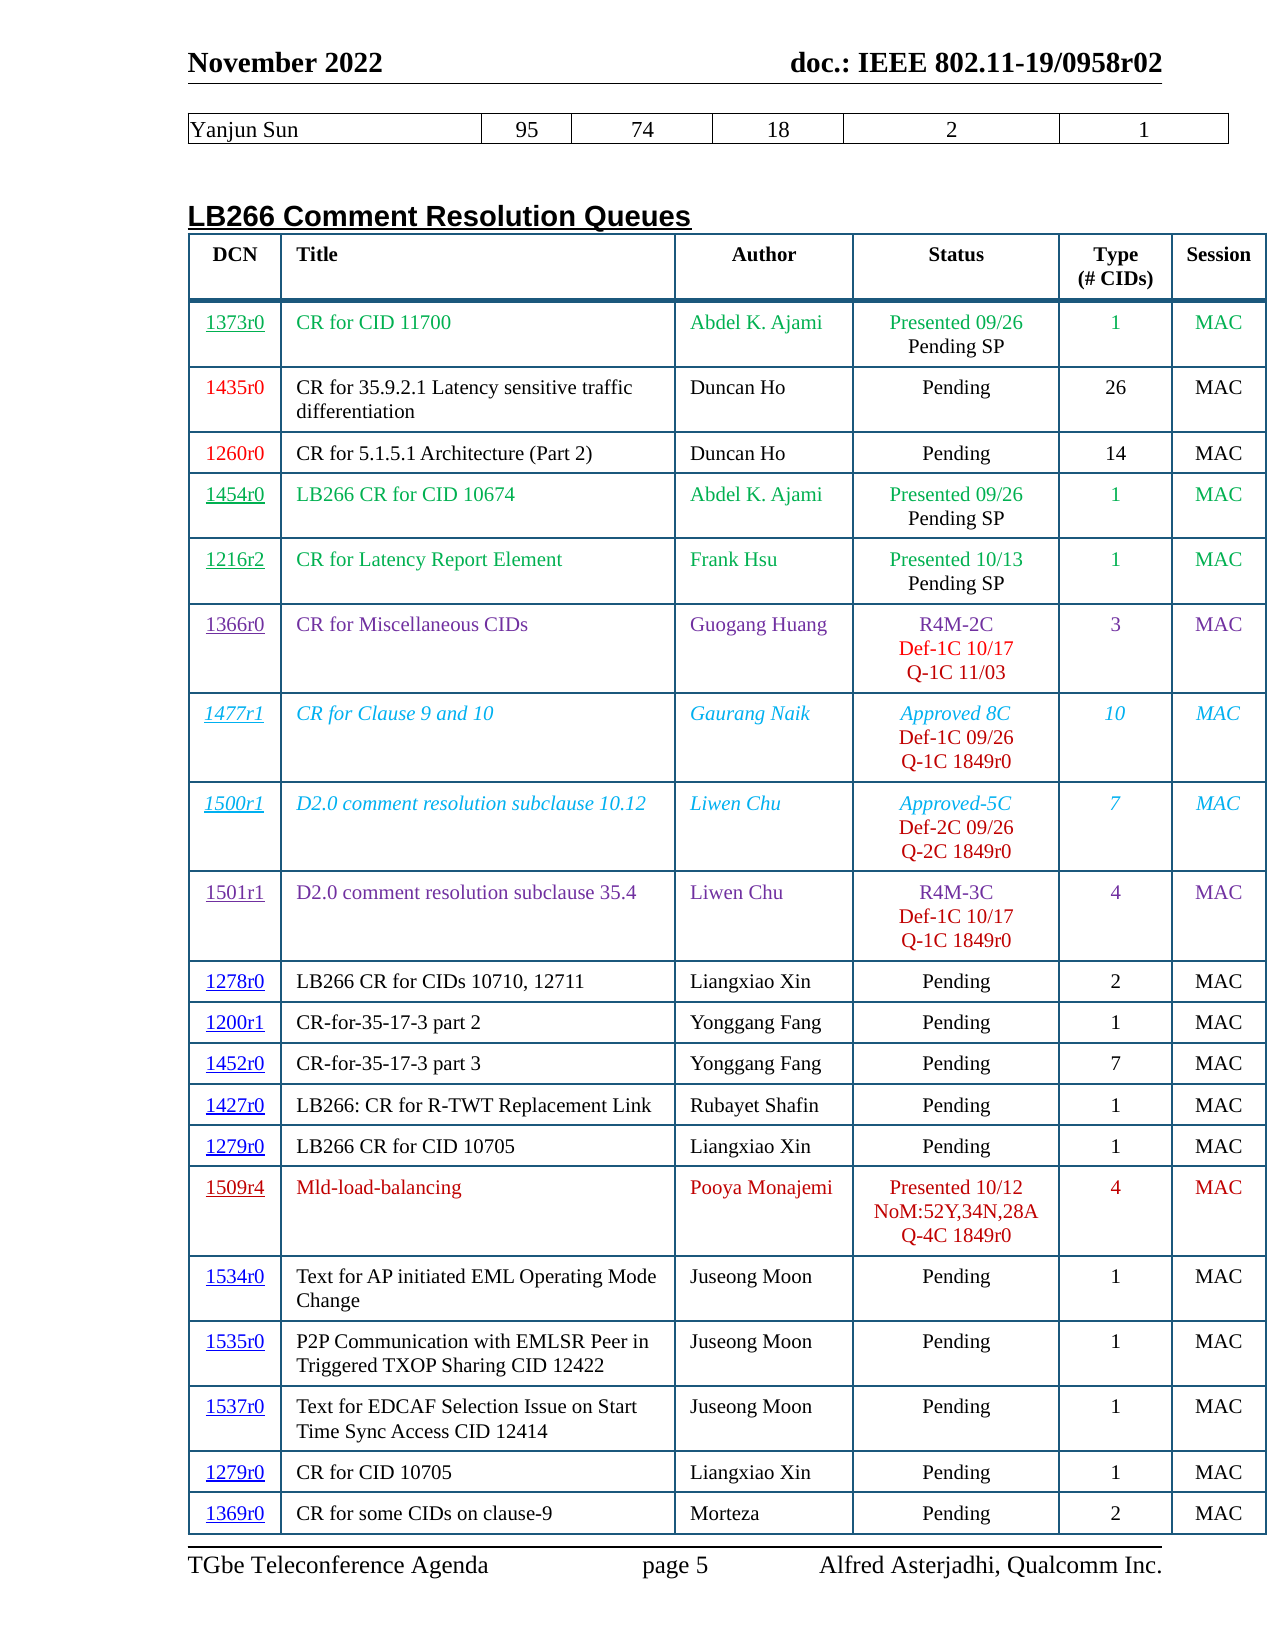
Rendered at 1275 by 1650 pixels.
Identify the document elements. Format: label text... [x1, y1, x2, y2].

table_cell MAC [1173, 1126, 1265, 1165]
table_cell MAC [1173, 1085, 1265, 1124]
table_cell MAC [1173, 303, 1265, 366]
table_cell 74 [572, 114, 712, 142]
table_cell 1500r1 [190, 783, 280, 870]
table_cell Presented 09/26 Pending SP [854, 474, 1058, 537]
table_header DCN [190, 235, 280, 298]
table_cell 1200r1 [190, 1003, 280, 1042]
table_cell Presented 10/13 Pending SP [854, 539, 1058, 602]
table_cell CR for 35.9.2.1 Latency sensitive traffic differentiation [282, 368, 674, 431]
table_cell 1 [1060, 114, 1228, 142]
table_cell CR for CID 10705 [282, 1452, 674, 1491]
table_cell Abdel K. Ajami [676, 474, 852, 537]
table_cell MAC [1173, 1452, 1265, 1491]
table_cell R4M-2C Def-1C 10/17 Q-1C 11/03 [854, 605, 1058, 692]
table_cell 1509r4 [190, 1167, 280, 1254]
table_header Status [854, 235, 1058, 298]
table_cell 1 [1060, 1003, 1171, 1042]
table_cell 1 [1060, 303, 1171, 366]
table_header Title [282, 235, 674, 298]
table_cell MAC [1173, 605, 1265, 692]
table_cell MAC [1173, 1003, 1265, 1042]
table_cell P2P Communication with EMLSR Peer in Triggered TXOP Sharing CID 12422 [282, 1322, 674, 1385]
subtitle LB266 Comment Resolution Queues [187, 199, 1162, 233]
table_cell 2 [844, 114, 1059, 142]
table_cell CR-for-35-17-3 part 3 [282, 1044, 674, 1083]
table_cell Abdel K. Ajami [676, 303, 852, 366]
table_cell MAC [1173, 368, 1265, 431]
table_cell Pending [854, 1322, 1058, 1385]
table_cell CR for 5.1.5.1 Architecture (Part 2) [282, 433, 674, 472]
table_cell Pending [854, 962, 1058, 1001]
table_cell 14 [1060, 433, 1171, 472]
table_cell 7 [1060, 783, 1171, 870]
table_cell 1279r0 [190, 1452, 280, 1491]
table_cell CR for some CIDs on clause-9 [282, 1493, 674, 1532]
table_cell Pooya Monajemi [676, 1167, 852, 1254]
table_cell Juseong Moon [676, 1387, 852, 1450]
table_cell D2.0 comment resolution subclause 10.12 [282, 783, 674, 870]
table_cell MAC [1173, 1322, 1265, 1385]
table_cell CR for Latency Report Element [282, 539, 674, 602]
table_cell Pending [854, 1387, 1058, 1450]
table_cell LB266: CR for R-TWT Replacement Link [282, 1085, 674, 1124]
table_cell 4 [1060, 872, 1171, 959]
table_cell 1477r1 [190, 694, 280, 781]
table_cell 1 [1060, 1085, 1171, 1124]
table_cell 1 [1060, 539, 1171, 602]
table_cell 2 [1060, 1493, 1171, 1532]
table_cell LB266 CR for CID 10674 [282, 474, 674, 537]
table_cell MAC [1173, 1044, 1265, 1083]
table_cell Pending [854, 368, 1058, 431]
table_cell 1452r0 [190, 1044, 280, 1083]
table_cell 7 [1060, 1044, 1171, 1083]
table_cell 1535r0 [190, 1322, 280, 1385]
table_cell MAC [1173, 1387, 1265, 1450]
table_cell 1373r0 [190, 303, 280, 366]
table_cell MAC [1173, 474, 1265, 537]
table_cell 1 [1060, 1452, 1171, 1491]
table_cell 1 [1060, 474, 1171, 537]
table_cell Liangxiao Xin [676, 1126, 852, 1165]
table_cell Mld-load-balancing [282, 1167, 674, 1254]
table_cell Approved-5C Def-2C 09/26 Q-2C 1849r0 [854, 783, 1058, 870]
table_cell 1279r0 [190, 1126, 280, 1165]
table_cell LB266 CR for CID 10705 [282, 1126, 674, 1165]
table_cell 1427r0 [190, 1085, 280, 1124]
table_cell Presented 10/12 NoM:52Y,34N,28A Q-4C 1849r0 [854, 1167, 1058, 1254]
table_cell Duncan Ho [676, 368, 852, 431]
table_cell D2.0 comment resolution subclause 35.4 [282, 872, 674, 959]
table_cell Pending [854, 1257, 1058, 1320]
table_cell 1 [1060, 1257, 1171, 1320]
table_cell CR for Clause 9 and 10 [282, 694, 674, 781]
table_cell Text for AP initiated EML Operating Mode Change [282, 1257, 674, 1320]
table_cell Morteza Mehrnoush [676, 1493, 852, 1532]
table_cell 2 [1060, 962, 1171, 1001]
table_cell 1 [1060, 1126, 1171, 1165]
table_cell Approved 8C Def-1C 09/26 Q-1C 1849r0 [854, 694, 1058, 781]
table_cell MAC [1173, 539, 1265, 602]
table_cell Duncan Ho [676, 433, 852, 472]
table_cell 1435r0 [190, 368, 280, 431]
table_cell CR-for-35-17-3 part 2 [282, 1003, 674, 1042]
table_cell Juseong Moon [676, 1257, 852, 1320]
table_cell 1537r0 [190, 1387, 280, 1450]
table_cell MAC [1173, 694, 1265, 781]
table_cell Pending [854, 1493, 1058, 1532]
table_cell 26 [1060, 368, 1171, 431]
table_cell Text for EDCAF Selection Issue on Start Time Sync Access CID 12414 [282, 1387, 674, 1450]
table_cell Liangxiao Xin [676, 1452, 852, 1491]
table_cell Frank Hsu [676, 539, 852, 602]
table_cell Pending [854, 1003, 1058, 1042]
table_cell MAC [1173, 872, 1265, 959]
table_cell R4M-3C Def-1C 10/17 Q-1C 1849r0 [854, 872, 1058, 959]
table_cell 1501r1 [190, 872, 280, 959]
table_cell 1534r0 [190, 1257, 280, 1320]
table_cell Presented 09/26 Pending SP [854, 303, 1058, 366]
table_cell Juseong Moon [676, 1322, 852, 1385]
table_cell Liwen Chu [676, 872, 852, 959]
table_cell MAC [1173, 1167, 1265, 1254]
table_cell MAC [1173, 962, 1265, 1001]
table_cell Yonggang Fang [676, 1044, 852, 1083]
table_header Author [676, 235, 852, 298]
table_cell LB266 CR for CIDs 10710, 12711 [282, 962, 674, 1001]
table_cell MAC [1173, 1257, 1265, 1320]
table_cell MAC [1173, 783, 1265, 870]
table_cell Pending [854, 1044, 1058, 1083]
table_cell Pending [854, 1126, 1058, 1165]
table_cell Guogang Huang [676, 605, 852, 692]
table_cell Yanjun Sun [189, 114, 481, 142]
table_cell 1216r2 [190, 539, 280, 602]
table_header Type (# CIDs) [1060, 235, 1171, 298]
table_cell 1454r0 [190, 474, 280, 537]
table_cell Pending [854, 1085, 1058, 1124]
table_cell 1 [1060, 1322, 1171, 1385]
table_cell 3 [1060, 605, 1171, 692]
table_cell 1366r0 [190, 605, 280, 692]
table_cell Pending [854, 433, 1058, 472]
table_cell 1260r0 [190, 433, 280, 472]
table_cell Gaurang Naik [676, 694, 852, 781]
table_cell 1 [1060, 1387, 1171, 1450]
table_cell CR for Miscellaneous CIDs [282, 605, 674, 692]
table_cell Liangxiao Xin [676, 962, 852, 1001]
table_cell 10 [1060, 694, 1171, 781]
table_cell Pending [854, 1452, 1058, 1491]
table_header Session [1173, 235, 1265, 298]
table_cell MAC [1173, 1493, 1265, 1532]
table_cell 1278r0 [190, 962, 280, 1001]
table_cell Yonggang Fang [676, 1003, 852, 1042]
table_cell MAC [1173, 433, 1265, 472]
table_cell 18 [713, 114, 843, 142]
table_cell 1369r0 [190, 1493, 280, 1532]
table_cell CR for CID 11700 [282, 303, 674, 366]
table_cell 4 [1060, 1167, 1171, 1254]
table_cell Rubayet Shafin [676, 1085, 852, 1124]
table_cell Liwen Chu [676, 783, 852, 870]
table_cell 95 [482, 114, 571, 142]
